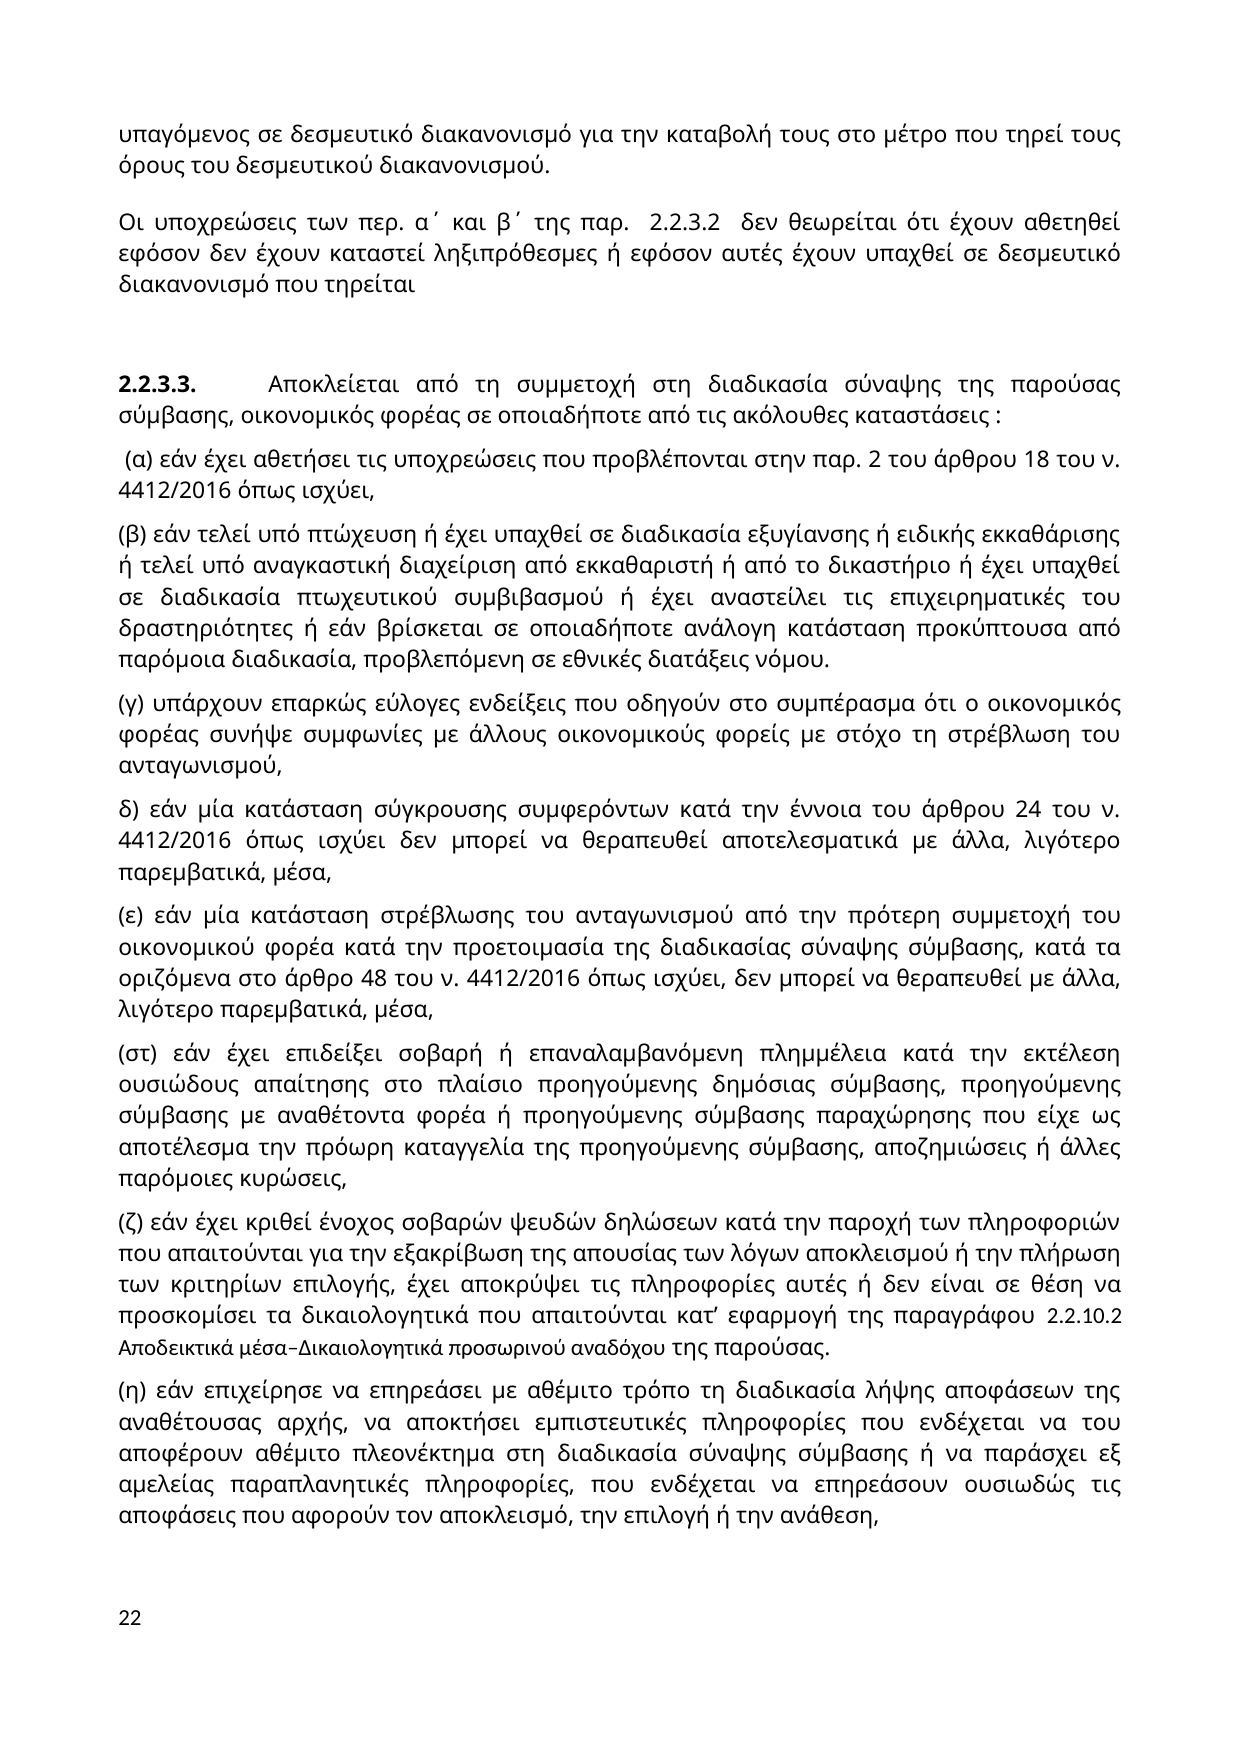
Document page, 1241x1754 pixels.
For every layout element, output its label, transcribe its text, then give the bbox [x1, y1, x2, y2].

text Οι υποχρεώσεις των περ. α΄ και β΄ της παρ. 2.2.3.2 δεν θεωρείται ότι έχουν αθετηθεί εφόσον δεν έχουν καταστεί ληξιπρόθεσμες ή εφόσον αυτές έχουν υπαχθεί σε δεσμευτικό διακανονισμό που τηρείται [118, 206, 1122, 299]
text δ) εάν μία κατάσταση σύγκρουσης συμφερόντων κατά την έννοια του άρθρου 24 του ν. 4412/2016 όπως ισχύει δεν μπορεί να θεραπευθεί αποτελεσματικά με άλλα, λιγότερο παρεμβατικά, μέσα, [118, 793, 1122, 887]
text (α) εάν έχει αθετήσει τις υποχρεώσεις που προβλέπονται στην παρ. 2 του άρθρου 18 του ν. 4412/2016 όπως ισχύει, [118, 443, 1122, 506]
text (στ) εάν έχει επιδείξει σοβαρή ή επαναλαμβανόμενη πλημμέλεια κατά την εκτέλεση ουσιώδους απαίτησης στο πλαίσιο προηγούμενης δημόσιας σύμβασης, προηγούμενης σύμβασης με αναθέτοντα φορέα ή προηγούμενης σύμβασης παραχώρησης που είχε ως αποτέλεσμα την πρόωρη καταγγελία της προηγούμενης σύμβασης, αποζημιώσεις ή άλλες παρόμοιες κυρώσεις, [118, 1037, 1122, 1193]
text (ζ) εάν έχει κριθεί ένοχος σοβαρών ψευδών δηλώσεων κατά την παροχή των πληροφοριών που απαιτούνται για την εξακρίβωση της απουσίας των λόγων αποκλεισμού ή την πλήρωση των κριτηρίων επιλογής, έχει αποκρύψει τις πληροφορίες αυτές ή δεν είναι σε θέση να προσκομίσει τα δικαιολογητικά που απαιτούνται κατ’ εφαρμογή της παραγράφου ‎2.2.10.2 Αποδεικτικά μέσα–Δικαιολογητικά προσωρινού αναδόχου της παρούσας. [118, 1206, 1122, 1362]
text (ε) εάν μία κατάσταση στρέβλωσης του ανταγωνισμού από την πρότερη συμμετοχή του οικονομικού φορέα κατά την προετοιμασία της διαδικασίας σύναψης σύμβασης, κατά τα οριζόμενα στο άρθρο 48 του ν. 4412/2016 όπως ισχύει, δεν μπορεί να θεραπευθεί με άλλα, λιγότερο παρεμβατικά, μέσα, [118, 899, 1122, 1024]
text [118, 118, 1122, 181]
text (γ) υπάρχουν επαρκώς εύλογες ενδείξεις που οδηγούν στο συμπέρασμα ότι ο οικονομικός φορέας συνήψε συμφωνίες με άλλους οικονομικούς φορείς με στόχο τη στρέβλωση του ανταγωνισμού, [118, 687, 1122, 781]
list Αποκλείεται από τη συμμετοχή στη διαδικασία σύναψης της παρούσας σύμβασης, οικονομικός φορέας σε οποιαδήποτε από τις ακόλουθες καταστάσεις : [118, 368, 1122, 431]
text (η) εάν επιχείρησε να επηρεάσει με αθέμιτο τρόπο τη διαδικασία λήψης αποφάσεων της αναθέτουσας αρχής, να αποκτήσει εμπιστευτικές πληροφορίες που ενδέχεται να του αποφέρουν αθέμιτο πλεονέκτημα στη διαδικασία σύναψης σύμβασης ή να παράσχει εξ αμελείας παραπλανητικές πληροφορίες, που ενδέχεται να επηρεάσουν ουσιωδώς τις αποφάσεις που αφορούν τον αποκλεισμό, την επιλογή ή την ανάθεση, [118, 1374, 1122, 1531]
text (β) εάν τελεί υπό πτώχευση ή έχει υπαχθεί σε διαδικασία εξυγίανσης ή ειδικής εκκαθάρισης ή τελεί υπό αναγκαστική διαχείριση από εκκαθαριστή ή από το δικαστήριο ή έχει υπαχθεί σε διαδικασία πτωχευτικού συμβιβασμού ή έχει αναστείλει τις επιχειρηματικές του δραστηριότητες ή εάν βρίσκεται σε οποιαδήποτε ανάλογη κατάσταση προκύπτουσα από παρόμοια διαδικασία, προβλεπόμενη σε εθνικές διατάξεις νόμου. [118, 518, 1122, 674]
